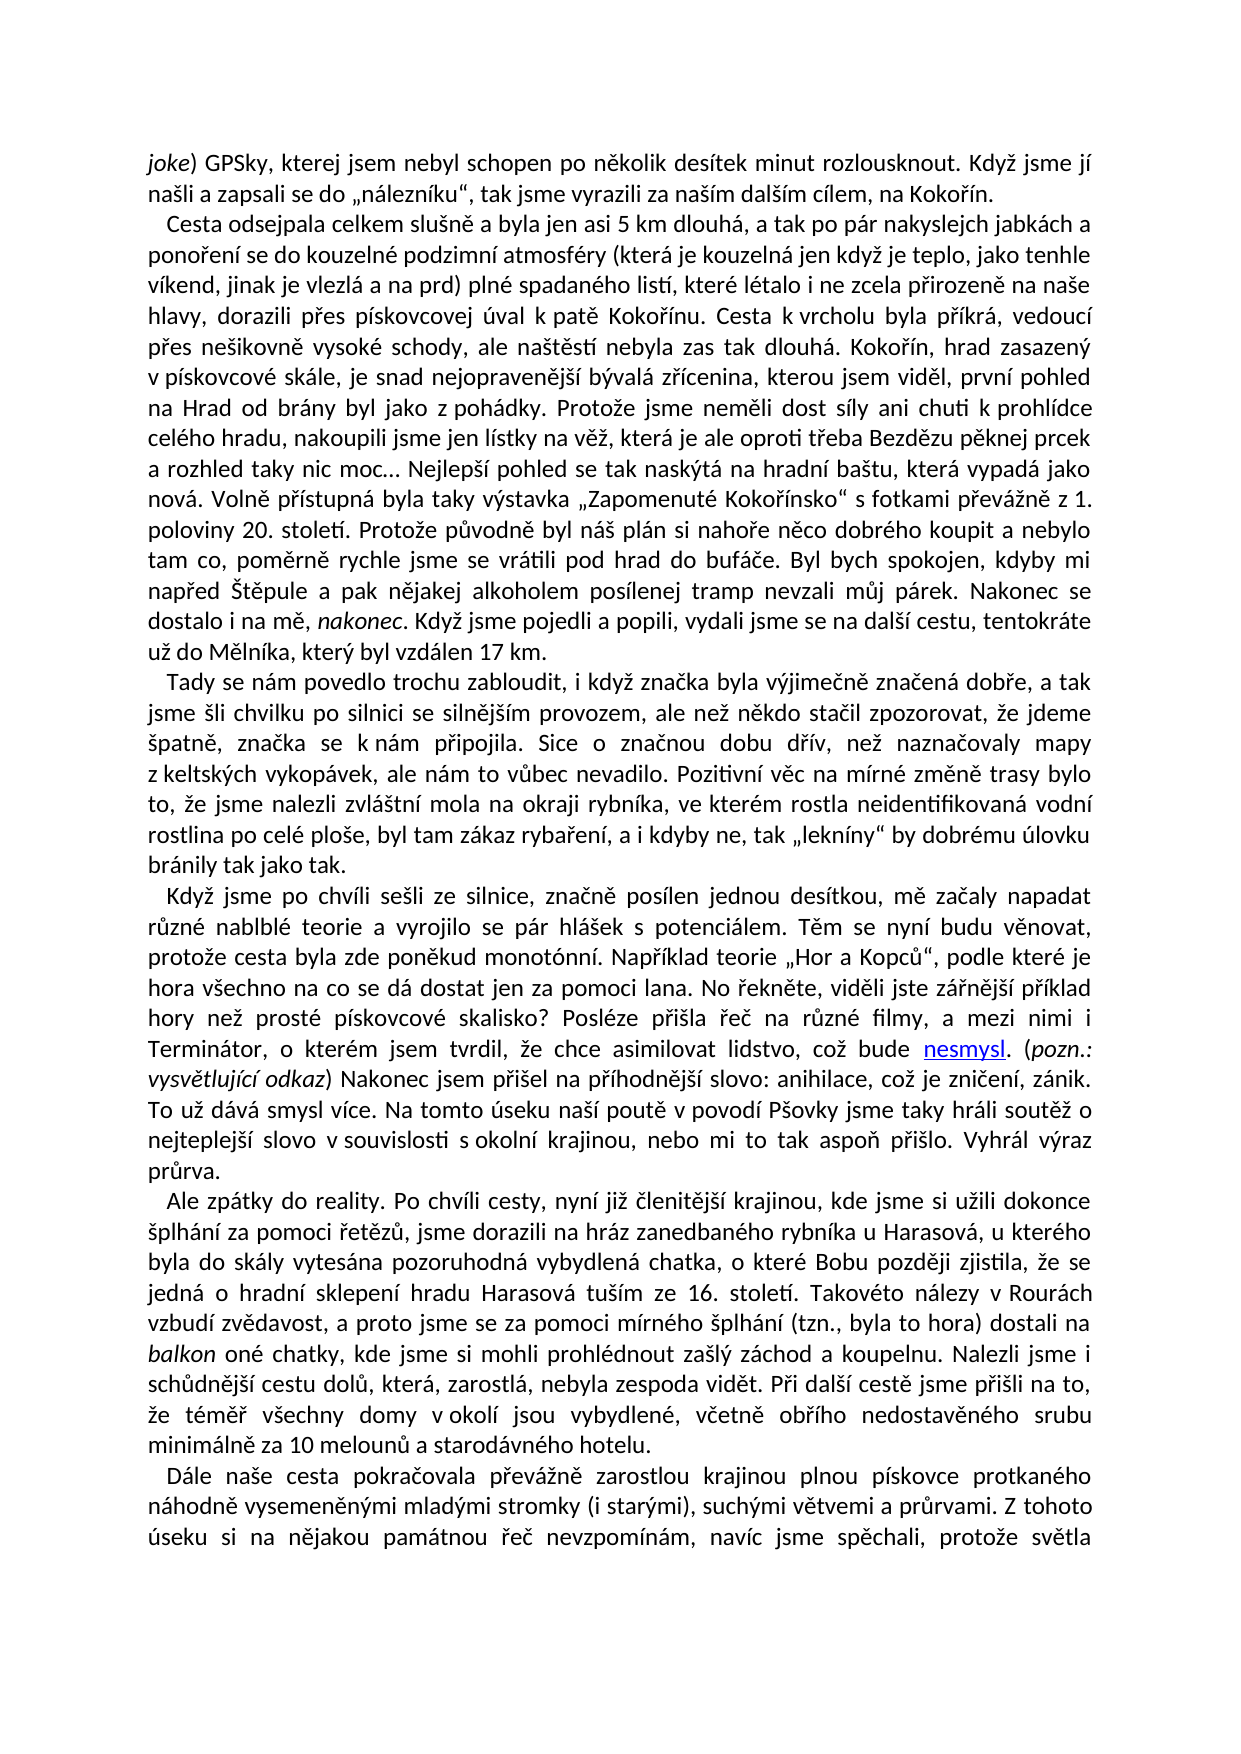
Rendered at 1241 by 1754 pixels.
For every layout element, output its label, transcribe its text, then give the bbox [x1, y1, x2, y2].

text Když jsme po chvíli sešli ze silnice, značně posílen jednou desítkou, mě začaly napadat různé nablblé teorie a vyrojilo se pár hlášek s potenciálem. Těm se nyní budu věnovat, protože cesta byla zde poněkud monotónní. Například teorie „Hor a Kopců“, podle které je hora všechno na co se dá dostat jen za pomoci lana. No řekněte, viděli jste zářnější příklad hory než prosté pískovcové skalisko? Posléze přišla řeč na různé filmy, a mezi nimi i Terminátor, o kterém jsem tvrdil, že chce asimilovat lidstvo, což bude nesmysl. (pozn.: vysvětlující odkaz) Nakonec jsem přišel na příhodnější slovo: anihilace, což je zničení, zánik. To už dává smysl více. Na tomto úseku naší poutě v povodí Pšovky jsme taky hráli soutěž o nejteplejší slovo v souvislosti s okolní krajinou, nebo mi to tak aspoň přišlo. Vyhrál výraz průrva. [148, 880, 1093, 1185]
text Tady se nám povedlo trochu zabloudit, i když značka byla výjimečně značená dobře, a tak jsme šli chvilku po silnici se silnějším provozem, ale než někdo stačil zpozorovat, že jdeme špatně, značka se k nám připojila. Sice o značnou dobu dřív, než naznačovaly mapy z keltských vykopávek, ale nám to vůbec nevadilo. Pozitivní věc na mírné změně trasy bylo to, že jsme nalezli zvláštní mola na okraji rybníka, ve kterém rostla neidentifikovaná vodní rostlina po celé ploše, byl tam zákaz rybaření, a i kdyby ne, tak „lekníny“ by dobrému úlovku bránily tak jako tak. [148, 666, 1093, 880]
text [148, 1460, 1093, 1552]
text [148, 148, 1093, 209]
text Ale zpátky do reality. Po chvíli cesty, nyní již členitější krajinou, kde jsme si užili dokonce šplhání za pomoci řetězů, jsme dorazili na hráz zanedbaného rybníka u Harasová, u kterého byla do skály vytesána pozoruhodná vybydlená chatka, o které Bobu později zjistila, že se jedná o hradní sklepení hradu Harasová tuším ze 16. století. Takovéto nálezy v Rourách vzbudí zvědavost, a proto jsme se za pomoci mírného šplhání (tzn., byla to hora) dostali na balkon oné chatky, kde jsme si mohli prohlédnout zašlý záchod a koupelnu. Nalezli jsme i schůdnější cestu dolů, která, zarostlá, nebyla zespoda vidět. Při další cestě jsme přišli na to, že téměř všechny domy v okolí jsou vybydlené, včetně obřího nedostavěného srubu minimálně za 10 melounů a starodávného hotelu. [148, 1185, 1093, 1460]
text Cesta odsejpala celkem slušně a byla jen asi dlouhá, a tak po pár nakyslejch jabkách a ponoření se do kouzelné podzimní atmosféry (která je kouzelná jen když je teplo, jako tenhle víkend, jinak je vlezlá a na prd) plné spadaného listí, které létalo i ne zcela přirozeně na naše hlavy, dorazili přes pískovcovej úval k patě Kokořínu. Cesta k vrcholu byla příkrá, vedoucí přes nešikovně vysoké schody, ale naštěstí nebyla zas tak dlouhá. Kokořín, hrad zasazený v pískovcové skále, je snad nejopravenější bývalá zřícenina, kterou jsem viděl, první pohled na Hrad od brány byl jako z pohádky. Protože jsme neměli dost síly ani chuti k prohlídce celého hradu, nakoupili jsme jen lístky na věž, která je ale oproti třeba Bezdězu pěknej prcek a rozhled taky nic moc… Nejlepší pohled se tak naskýtá na hradní baštu, která vypadá jako nová. Volně přístupná byla taky výstavka „Zapomenuté Kokořínsko“ s fotkami převážně z 1. poloviny 20. století. Protože původně byl náš plán si nahoře něco dobrého koupit a nebylo tam co, poměrně rychle jsme se vrátili pod hrad do bufáče. Byl bych spokojen, kdyby mi napřed Štěpule a pak nějakej alkoholem posílenej tramp nevzali můj párek. Nakonec se dostalo i na mě, nakonec. Když jsme pojedli a popili, vydali jsme se na další cestu, tentokráte už do Mělníka, který byl vzdálen 17 km. [148, 209, 1093, 666]
